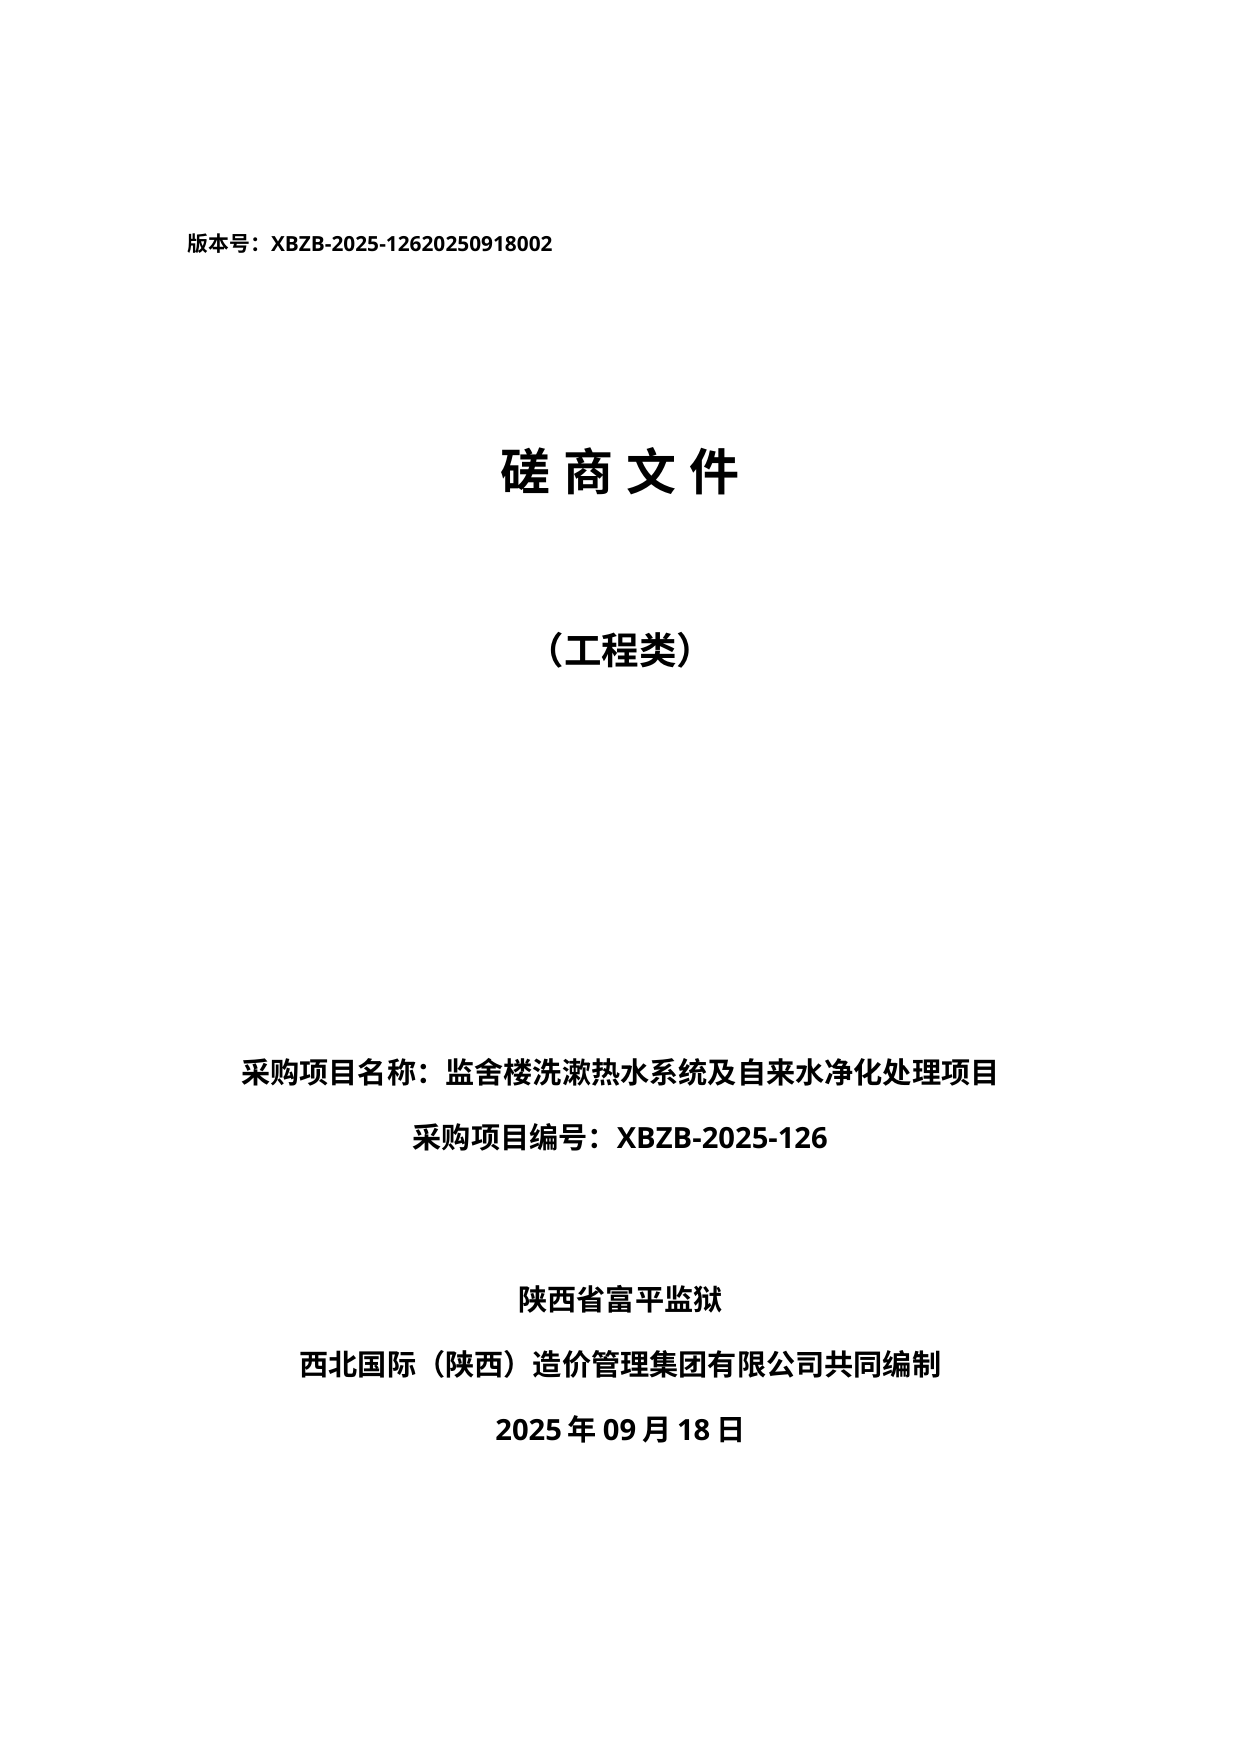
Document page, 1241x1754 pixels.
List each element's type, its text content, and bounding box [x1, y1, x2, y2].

text 采购项目编号：XBZB-2025-126 [187, 1104, 1053, 1267]
text 陕西省富平监狱 [187, 1267, 1053, 1332]
text 版本号：XBZB-2025-12620250918002 [187, 227, 1053, 422]
text （工程类） [187, 617, 1053, 1039]
text 采购项目名称：监舍楼洗漱热水系统及自来水净化处理项目 [187, 1039, 1053, 1104]
text 西北国际（陕西）造价管理集团有限公司共同编制 [187, 1332, 1053, 1397]
text 磋 商 文 件 [187, 422, 1053, 617]
text 2025年09月18日 [187, 1397, 1053, 1462]
